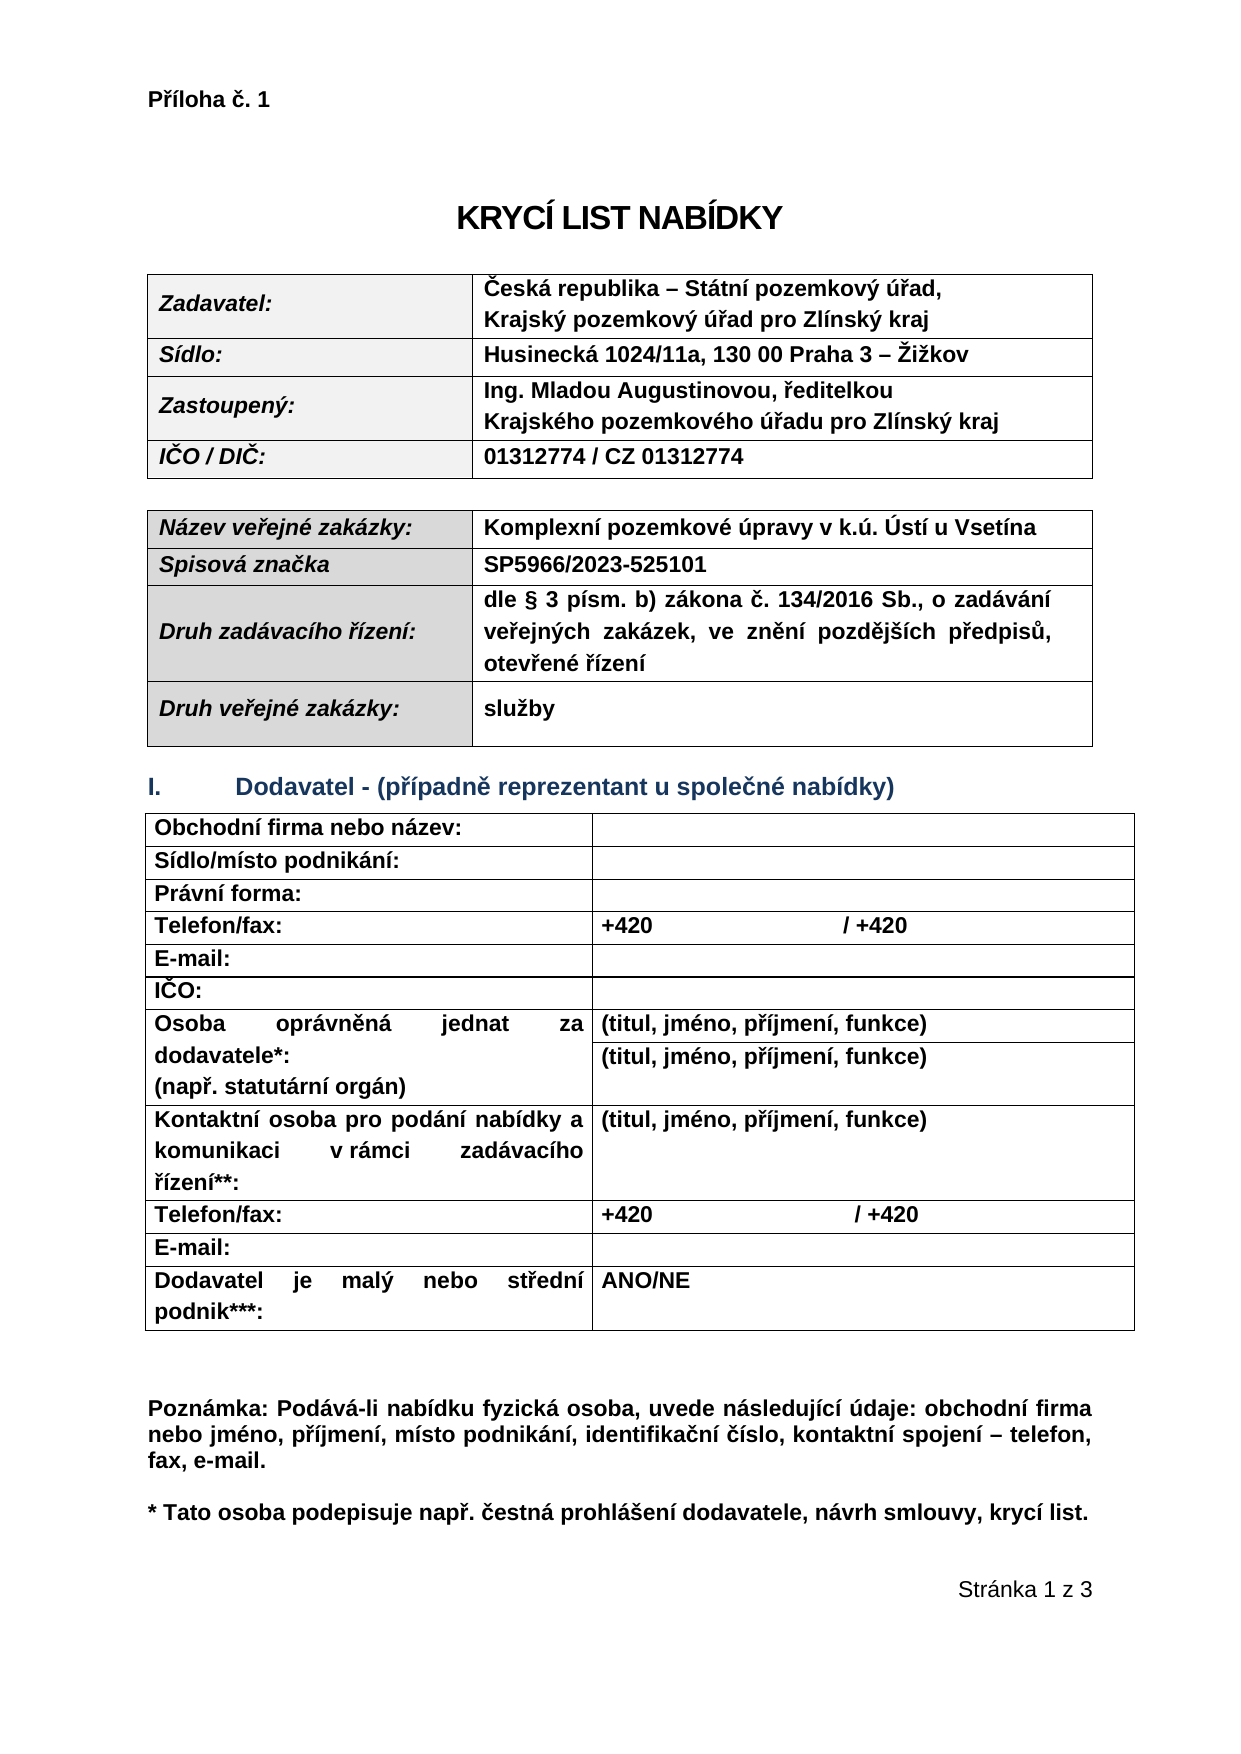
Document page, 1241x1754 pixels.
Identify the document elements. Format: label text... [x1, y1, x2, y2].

table_header Obchodní firma nebo název: [146, 814, 592, 846]
table_cell (titul, jméno, příjmení, funkce) [593, 1106, 1134, 1200]
table_cell E-mail: [146, 945, 592, 976]
table_cell Telefon/fax: [146, 1201, 592, 1233]
table_cell Kontaktní osoba pro podání nabídky a komunikaci v rámci zadávacího řízení**: [146, 1106, 592, 1200]
table_cell [593, 945, 1134, 976]
table_cell (titul, jméno, příjmení, funkce) [593, 1043, 1134, 1105]
table_cell Sídlo: [148, 339, 472, 376]
table_cell Telefon/fax: [146, 912, 592, 944]
table_header Komplexní pozemkové úpravy v k.ú. Ústí u Vsetína [473, 511, 1092, 548]
table_cell Zastoupený: [148, 377, 472, 440]
table_cell Právní forma: [146, 880, 592, 911]
table_cell [593, 847, 1134, 878]
table_header Česká republika – Státní pozemkový úřad, Krajský pozemkový úřad pro Zlínský kraj [473, 275, 1092, 338]
table_cell [593, 978, 1134, 1009]
table_cell IČO: [146, 978, 592, 1009]
table_cell Druh zadávacího řízení: [148, 586, 472, 681]
table_cell Ing. Mladou Augustinovou, ředitelkou Krajského pozemkového úřadu pro Zlínský kraj [473, 377, 1092, 440]
table_cell Spisová značka [148, 549, 472, 585]
title Krycí list nabídky [148, 198, 1093, 236]
table_cell Sídlo/místo podnikání: [146, 847, 592, 878]
table_cell E-mail: [146, 1234, 592, 1266]
table_header Název veřejné zakázky: [148, 511, 472, 548]
table_cell [593, 880, 1134, 911]
table_cell +420 / +420 [593, 1201, 1134, 1233]
table_cell IČO / DIČ: [148, 441, 472, 477]
table_cell služby [473, 682, 1092, 746]
table_header Zadavatel: [148, 275, 472, 338]
table_cell ANO/NE [593, 1267, 1134, 1330]
subtitle Dodavatel - (případně reprezentant u společné nabídky) [148, 772, 1093, 801]
text Poznámka: Podává-li nabídku fyzická osoba, uvede následující údaje: obchodní firma nebo jméno, příjmení, místo podnikání, identifikační číslo, kontaktní spojení – telefon, fax, e-mail. [148, 1395, 1093, 1474]
table_cell Osoba oprávněná jednat za dodavatele*: (např. statutární orgán) [146, 1010, 592, 1105]
table_cell Husinecká 1024/11a, 130 00 Praha 3 – Žižkov [473, 339, 1092, 376]
table_cell [593, 1234, 1134, 1266]
table_cell Druh veřejné zakázky: [148, 682, 472, 746]
table_cell dle § 3 písm. b) zákona č. 134/2016 Sb., o zadávání veřejných zakázek, ve znění pozdějších předpisů, otevřené řízení [473, 586, 1092, 681]
text * Tato osoba podepisuje např. čestná prohlášení dodavatele, návrh smlouvy, krycí list. [148, 1499, 1093, 1525]
table_header [593, 814, 1134, 846]
table_cell +420 / +420 [593, 912, 1134, 944]
table_cell (titul, jméno, příjmení, funkce) [593, 1010, 1134, 1042]
table_cell 01312774 / CZ 01312774 [473, 441, 1092, 477]
table_cell SP5966/2023-525101 [473, 549, 1092, 585]
table_cell Dodavatel je malý nebo střední podnik***: [146, 1267, 592, 1330]
